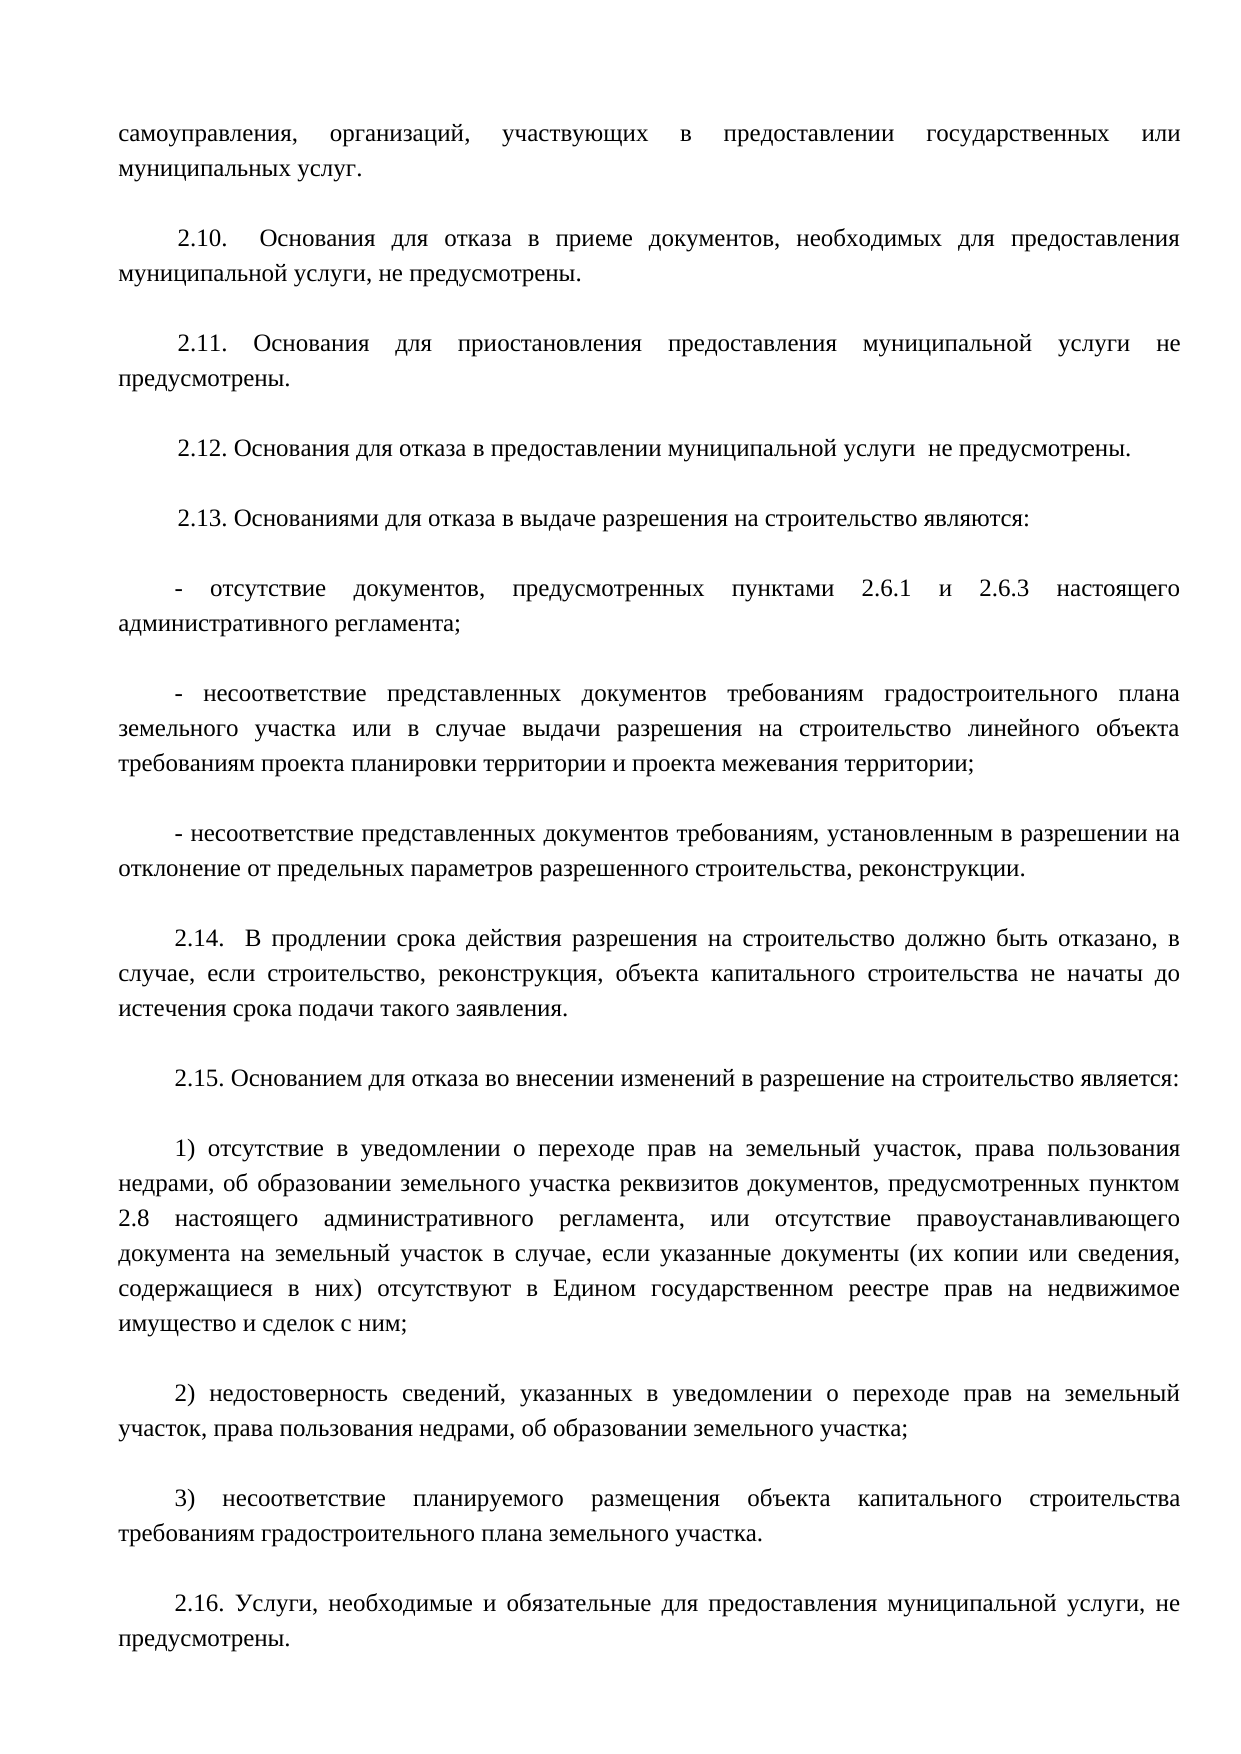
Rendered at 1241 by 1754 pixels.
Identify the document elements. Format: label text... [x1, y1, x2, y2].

text 2.15. Основанием для отказа во внесении изменений в разрешение на строительство является: [118, 1063, 1181, 1092]
text 2.11. Основания для приостановления предоставления муниципальной услуги не предусмотрены. [118, 328, 1181, 392]
text 2.12. Основания для отказа в предоставлении муниципальной услуги не предусмотрены. [118, 433, 1181, 462]
text 2.14. В продлении срока действия разрешения на строительство должно быть отказано, в случае, если строительство, реконструкция, объекта капитального строительства не начаты до истечения срока подачи такого заявления. [118, 923, 1181, 1022]
text 3) несоответствие планируемого размещения объекта капитального строительства требованиям градостроительного плана земельного участка. [118, 1483, 1181, 1547]
text 2.10. Основания для отказа в приеме документов, необходимых для предоставления муниципальной услуги, не предусмотрены. [118, 223, 1181, 287]
text - несоответствие представленных документов требованиям градостроительного плана земельного участка или в случае выдачи разрешения на строительство линейного объекта требованиям проекта планировки территории и проекта межевания территории; [118, 678, 1181, 777]
text 2) недостоверность сведений, указанных в уведомлении о переходе прав на земельный участок, права пользования недрами, об образовании земельного участка; [118, 1378, 1181, 1442]
text 2.13. Основаниями для отказа в выдаче разрешения на строительство являются: [118, 503, 1181, 532]
text 2.16. Услуги, необходимые и обязательные для предоставления муниципальной услуги, не предусмотрены. [118, 1588, 1181, 1652]
text - несоответствие представленных документов требованиям, установленным в разрешении на отклонение от предельных параметров разрешенного строительства, реконструкции. [118, 818, 1181, 882]
text - отсутствие документов, предусмотренных пунктами 2.6.1 и 2.6.3 настоящего административного регламента; [118, 573, 1181, 637]
text 1) отсутствие в уведомлении о переходе прав на земельный участок, права пользования недрами, об образовании земельного участка реквизитов документов, предусмотренных пунктом 2.8 настоящего административного регламента, или отсутствие правоустанавливающего документа на земельный участок в случае, если указанные документы (их копии или сведения, содержащиеся в них) отсутствуют в Едином государственном реестре прав на недвижимое имущество и сделок с ним; [118, 1133, 1181, 1337]
